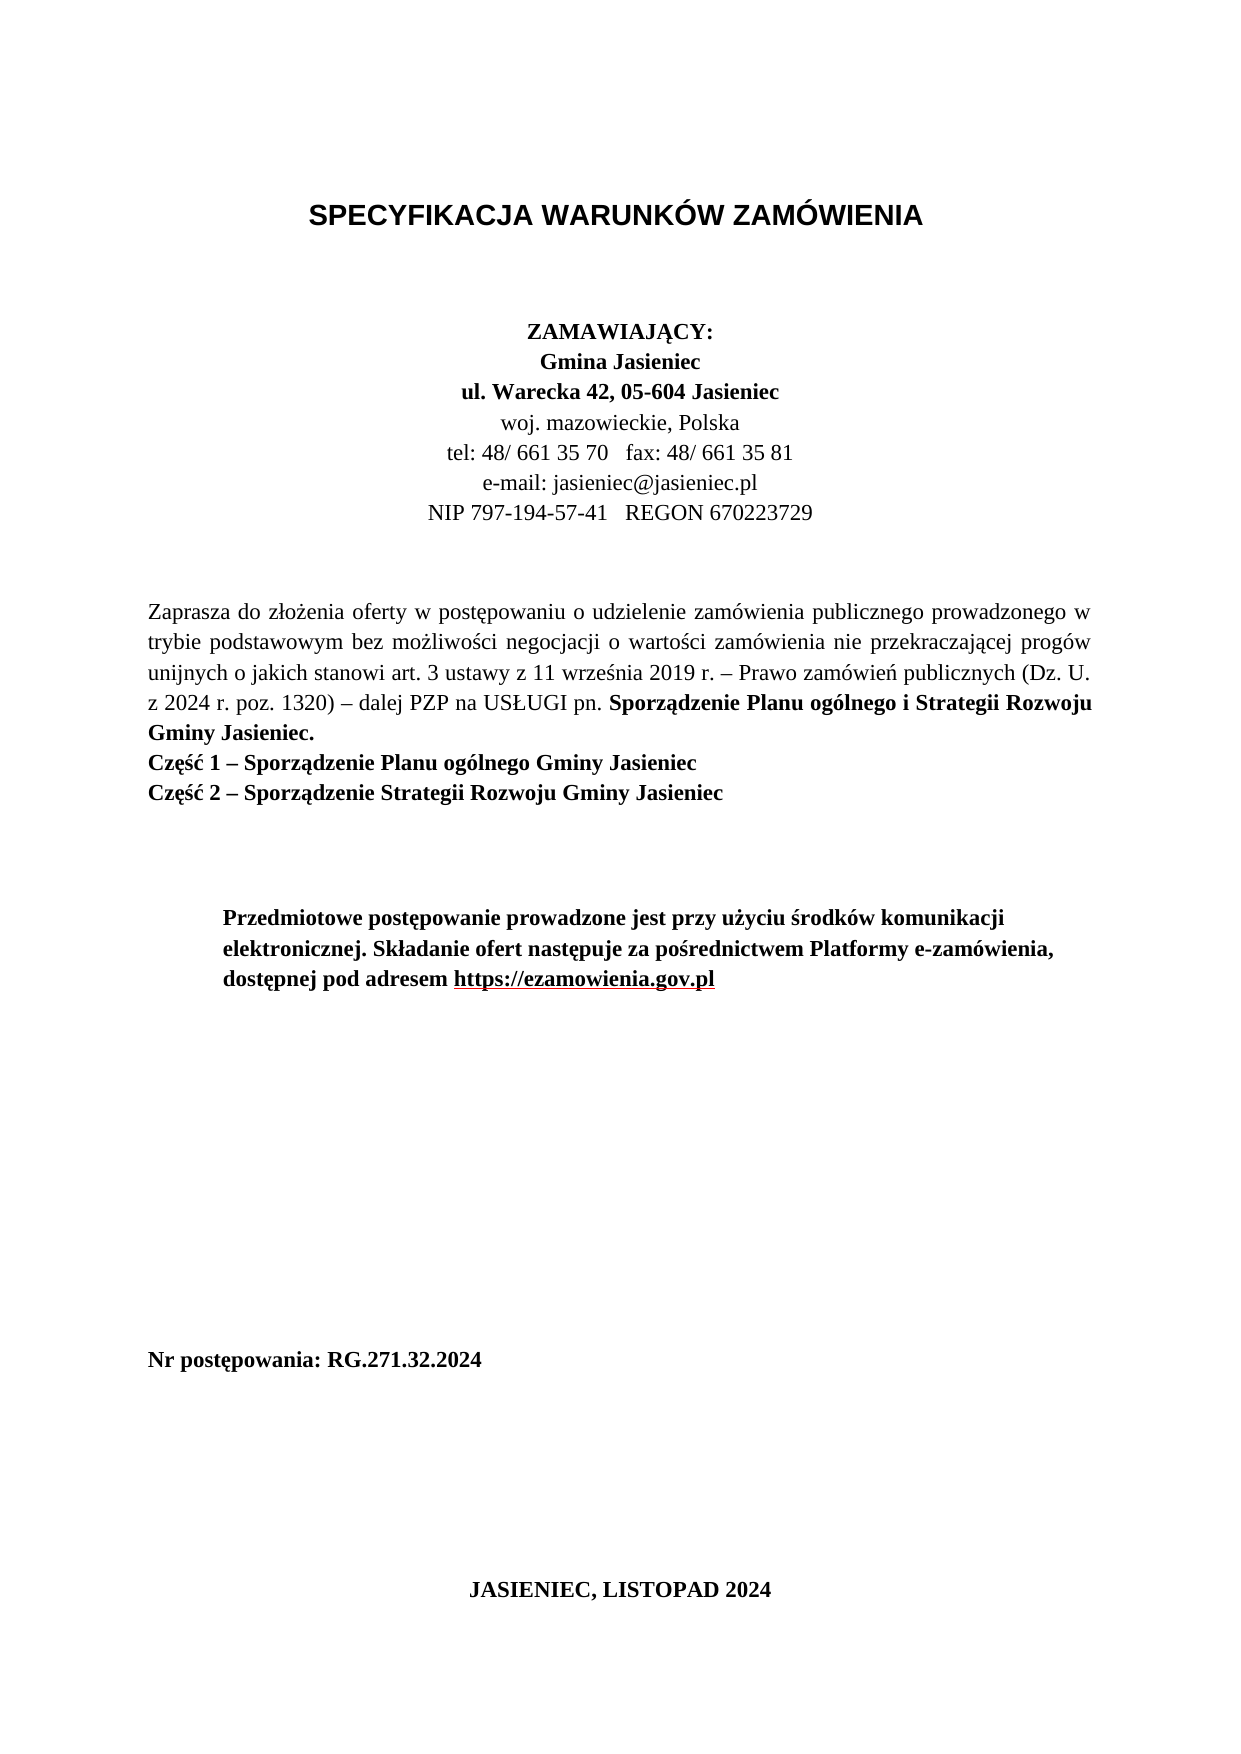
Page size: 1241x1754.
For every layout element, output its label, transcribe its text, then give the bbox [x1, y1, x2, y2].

text Część 2 – Sporządzenie Strategii Rozwoju Gminy Jasieniec [148, 779, 1093, 806]
text Nr postępowania: RG.271.32.2024 [148, 1346, 1093, 1372]
text Część 1 – Sporządzenie Planu ogólnego Gminy Jasieniec [148, 749, 1093, 776]
text Gmina Jasieniec [148, 348, 1093, 374]
text tel: 48/ 661 35 70 fax: 48/ 661 35 81 [148, 439, 1093, 465]
text e-mail: jasieniec@jasieniec.pl [148, 469, 1093, 495]
text specyfikacja warunków zamówienia [148, 198, 1093, 264]
text Zaprasza do złożenia oferty w postępowaniu o udzielenie zamówienia publicznego prowadzonego w trybie podstawowym bez możliwości negocjacji o wartości zamówienia nie przekraczającej progów unijnych o jakich stanowi art. 3 ustawy z 11 września 2019 r. – Prawo zamówień publicznych (Dz. U. z 2024 r. poz. 1320) – dalej PZP na USŁUGI pn. Sporządzenie Planu ogólnego i Strategii Rozwoju Gminy Jasieniec. [148, 598, 1093, 745]
text NIP 797-194-57-41 REGON 670223729 [148, 499, 1093, 526]
text woj. mazowieckie, Polska [148, 409, 1093, 435]
text JASIENIEC, LISTOPAD 2024 [148, 1576, 1093, 1603]
text ZAMAWIAJĄCY: [148, 318, 1093, 344]
text ul. Warecka 42, 05-604 Jasieniec [148, 378, 1093, 405]
text Przedmiotowe postępowanie prowadzone jest przy użyciu środków komunikacji elektronicznej. Składanie ofert następuje za pośrednictwem Platformy e-zamówienia, dostępnej pod adresem https://ezamowienia.gov.pl [223, 904, 1093, 991]
